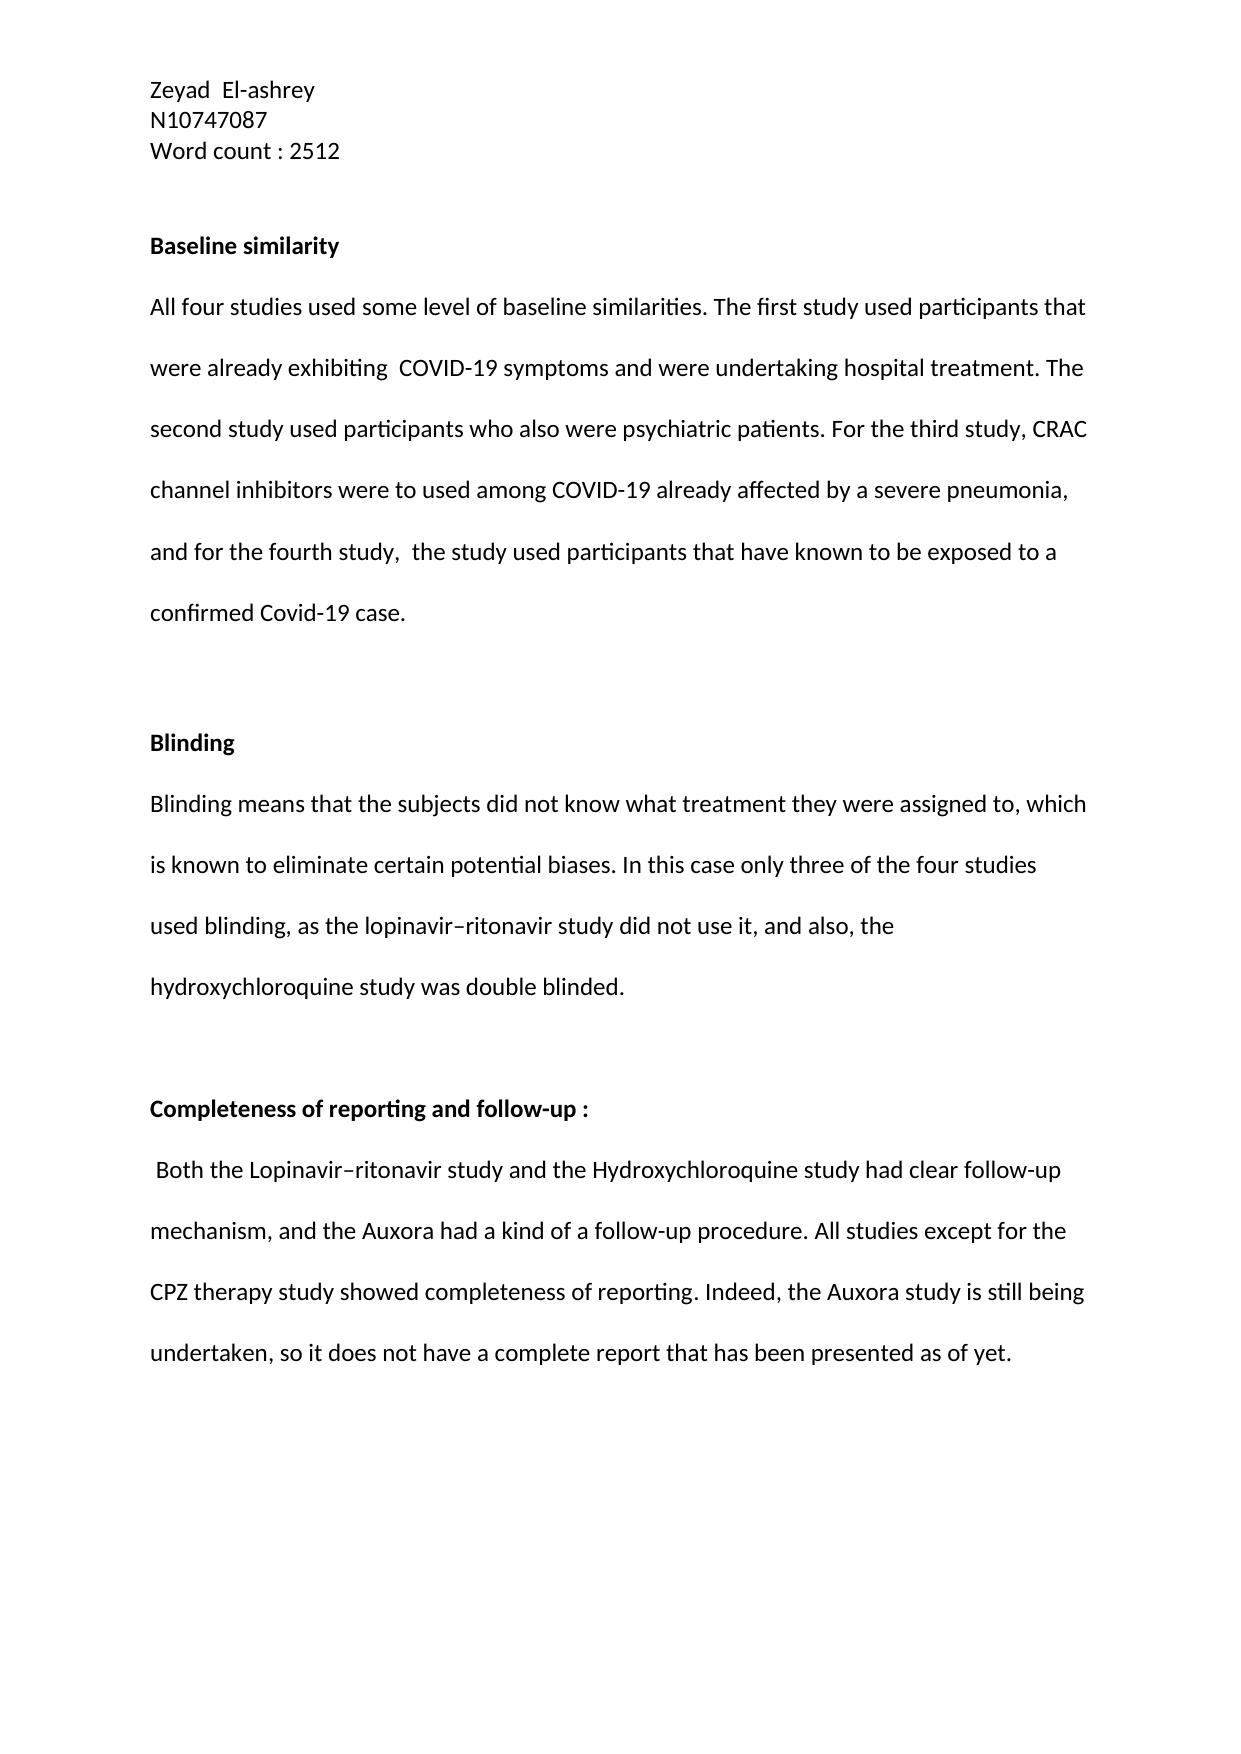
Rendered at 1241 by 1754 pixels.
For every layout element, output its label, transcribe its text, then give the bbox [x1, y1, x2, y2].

text Blinding means that the subjects did not know what treatment they were assigned to, which is known to eliminate certain potential biases. In this case only three of the four studies used blinding, as the lopinavir–ritonavir study did not use it, and also, the hydroxychloroquine study was double blinded. [150, 788, 1090, 1002]
subtitle Blinding [150, 727, 1090, 758]
text All four studies used some level of baseline similarities. The first study used participants that were already exhibiting COVID-19 symptoms and were undertaking hospital treatment. The second study used participants who also were psychiatric patients. For the third study, CRAC channel inhibitors were to used among COVID-19 already affected by a severe pneumonia, and for the fourth study, the study used participants that have known to be exposed to a confirmed Covid-19 case. [150, 292, 1090, 627]
text Both the Lopinavir–ritonavir study and the Hydroxychloroquine study had clear follow-up mechanism, and the Auxora had a kind of a follow-up procedure. All studies except for the CPZ therapy study showed completeness of reporting. Indeed, the Auxora study is still being undertaken, so it does not have a complete report that has been presented as of yet. [150, 1154, 1090, 1368]
subtitle Baseline similarity [150, 231, 1090, 261]
text Completeness of reporting and follow-up : [150, 1093, 1090, 1124]
